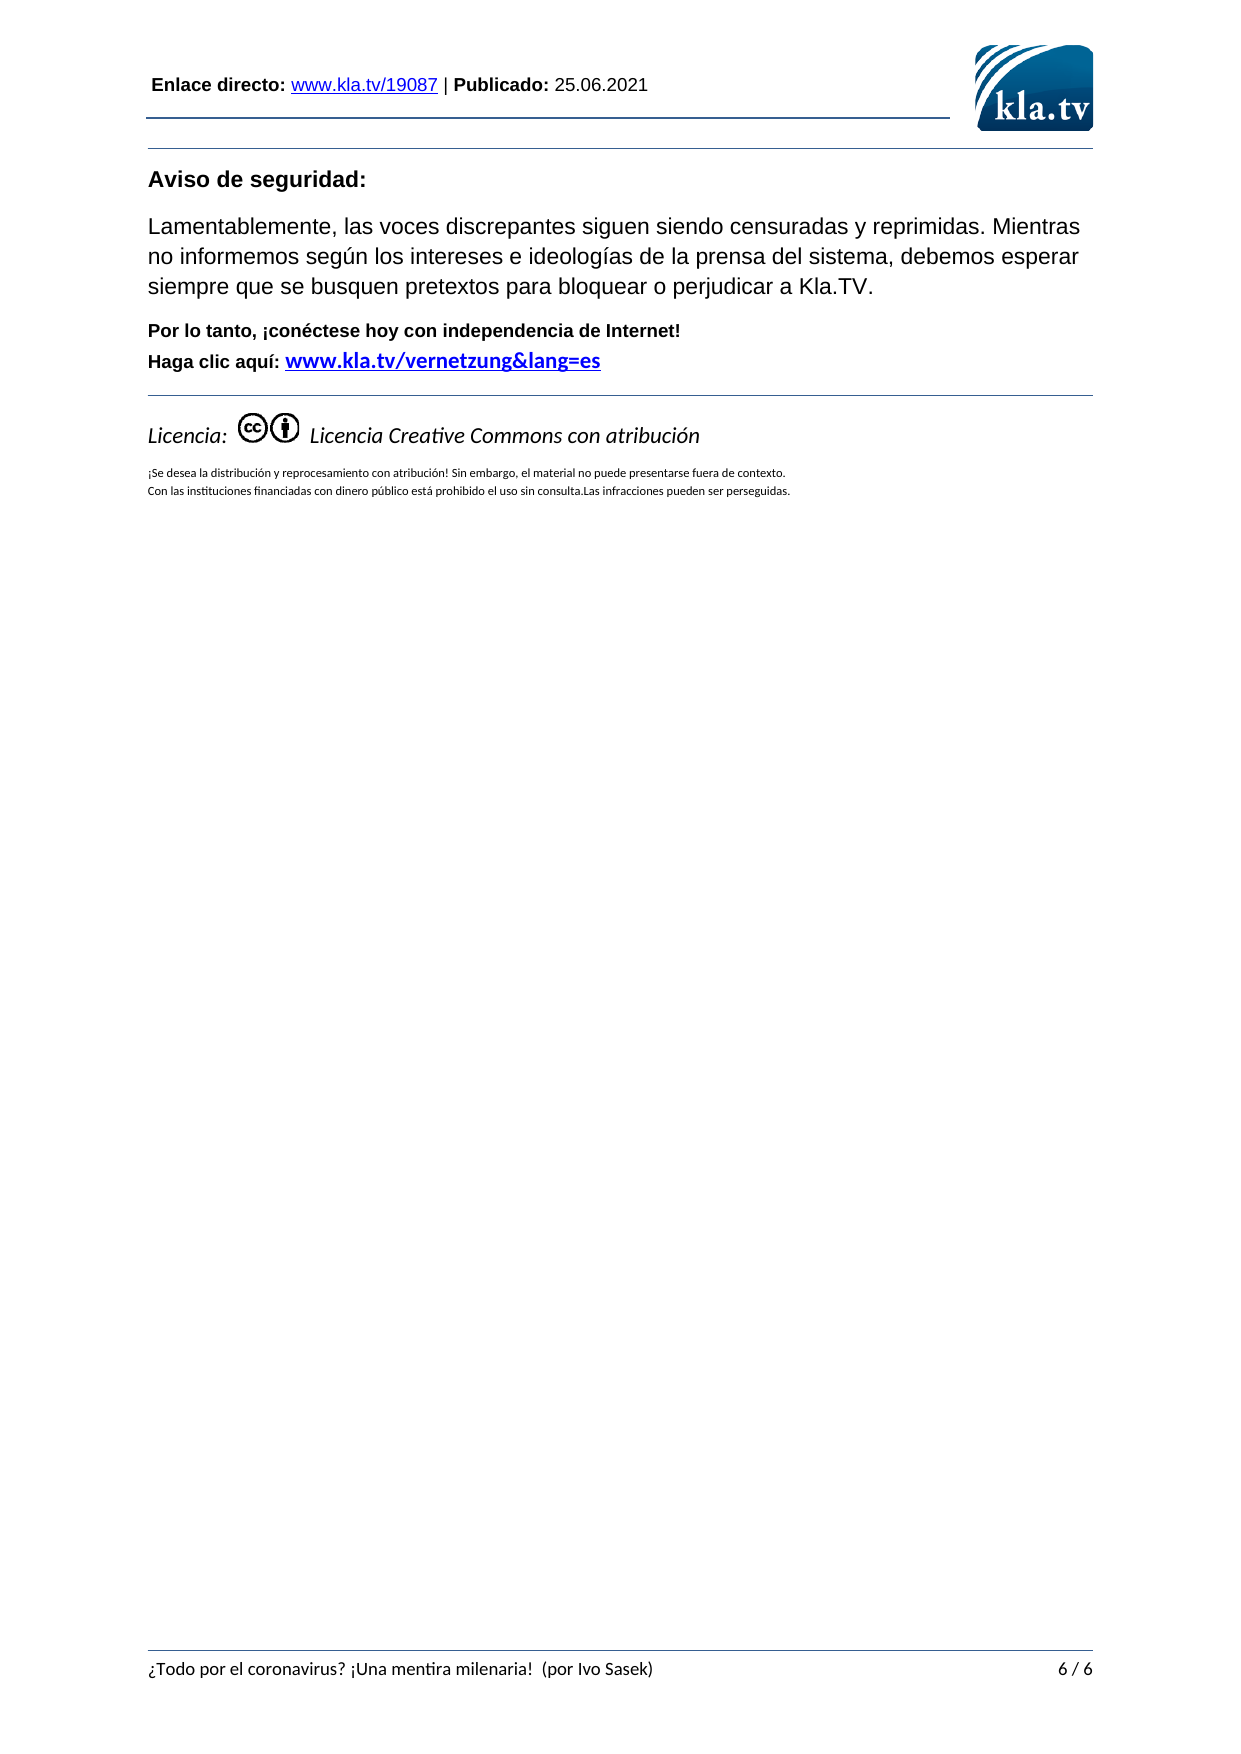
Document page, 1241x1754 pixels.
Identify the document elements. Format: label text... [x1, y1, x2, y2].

text Lamentablemente, las voces discrepantes siguen siendo censuradas y reprimidas. Mientras no informemos según los intereses e ideologías de la prensa del sistema, debemos esperar siempre que se busquen pretextos para bloquear o perjudicar a Kla.TV. [148, 213, 1093, 299]
text Por lo tanto, ¡conéctese hoy con independencia de Internet! Haga clic aquí: www.kla.tv/vernetzung&lang=es [148, 320, 1093, 374]
text Licencia: Licencia Creative Commons con atribución [148, 396, 1093, 449]
text ¡Se desea la distribución y reprocesamiento con atribución! Sin embargo, el material no puede presentarse fuera de contexto. Con las instituciones financiadas con dinero público está prohibido el uso sin consulta.Las infracciones pueden ser perseguidas. [148, 465, 1093, 498]
text Aviso de seguridad: [148, 149, 1093, 192]
